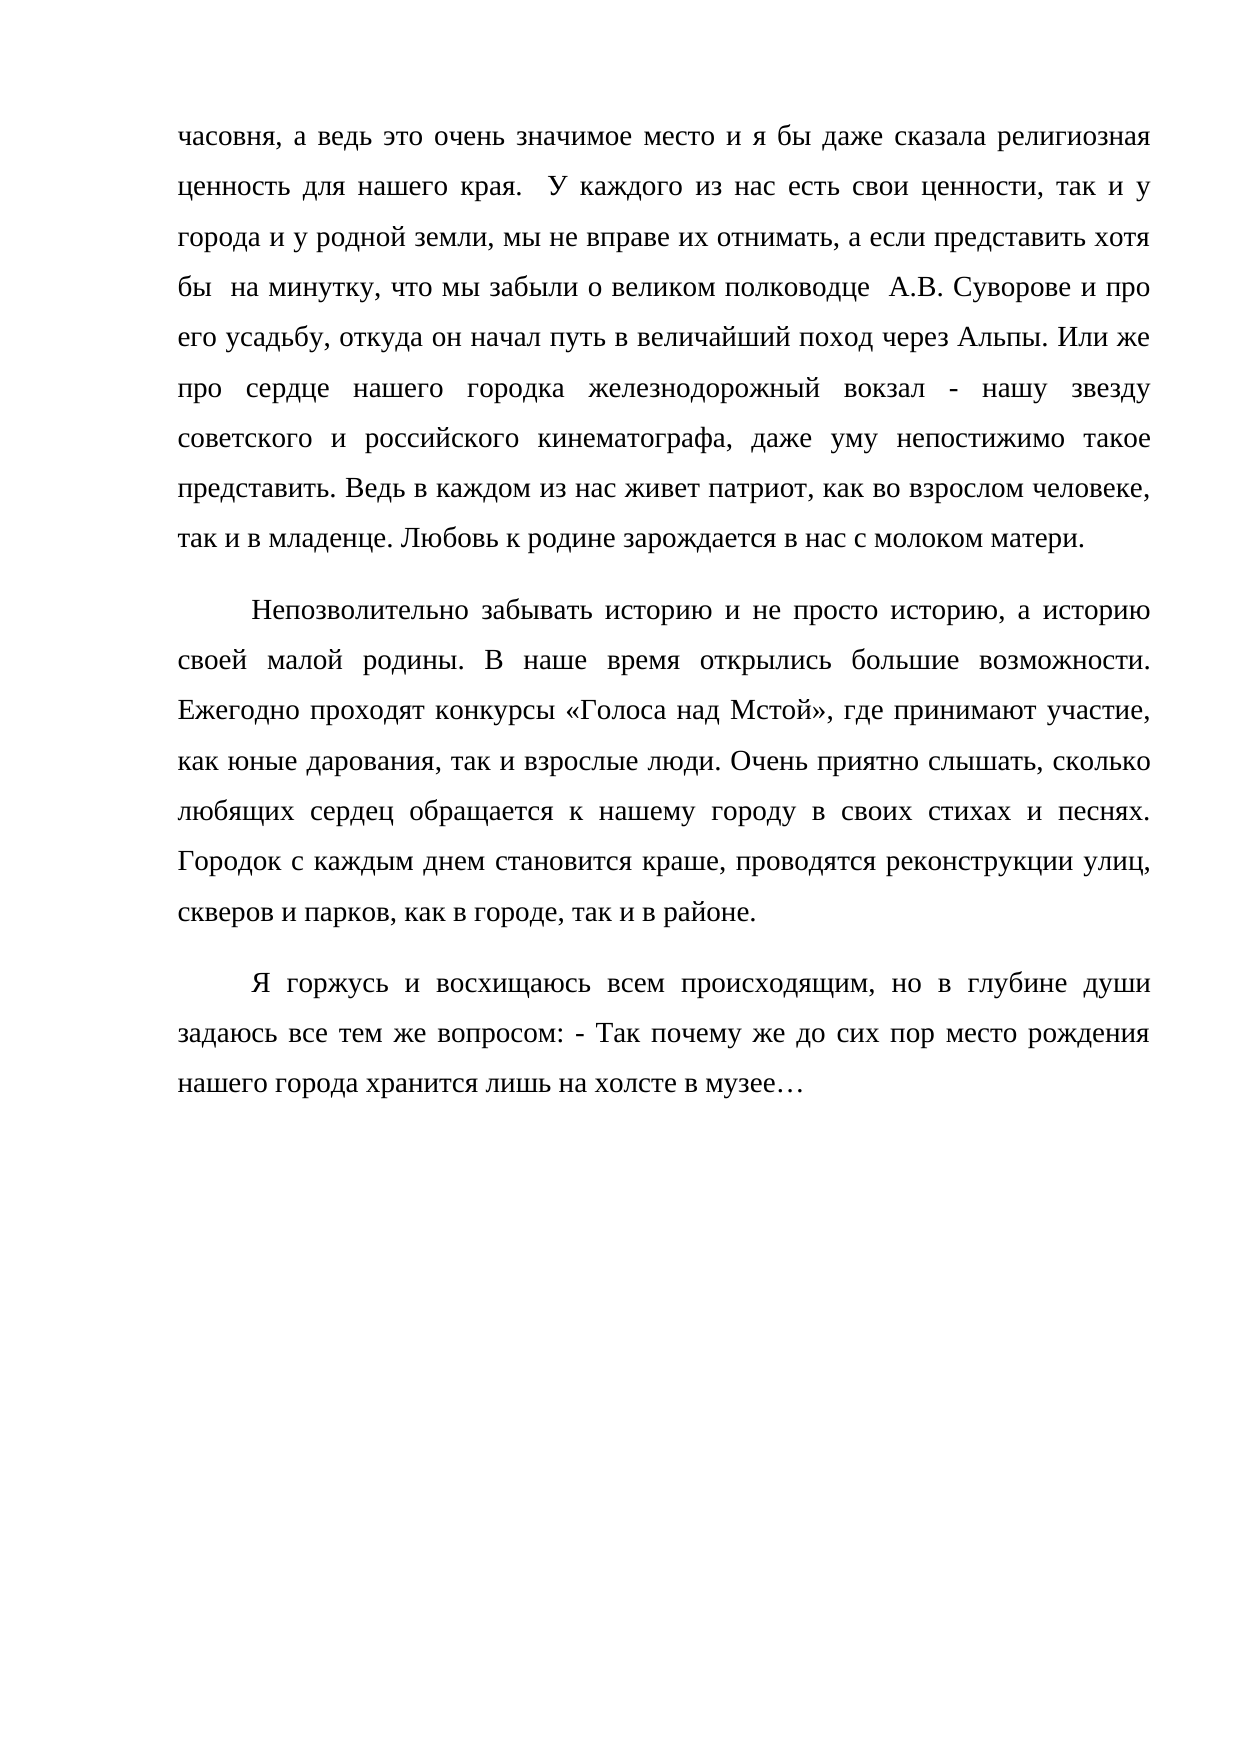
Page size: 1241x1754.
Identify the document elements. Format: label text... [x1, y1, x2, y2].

text Я горжусь и восхищаюсь всем происходящим, но в глубине души задаюсь все тем же вопросом: - Так почему же до сих пор место рождения нашего города хранится лишь на холсте в музее… [177, 965, 1152, 1099]
text Непозволительно забывать историю и не просто историю, а историю своей малой родины. В наше время открылись большие возможности. Ежегодно проходят конкурсы «Голоса над Мстой», где принимают участие, как юные дарования, так и взрослые люди. Очень приятно слышать, сколько любящих сердец обращается к нашему городу в своих стихах и песнях. Городок с каждым днем становится краше, проводятся реконструкции улиц, скверов и парков, как в городе, так и в районе. [177, 592, 1152, 927]
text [177, 118, 1152, 554]
